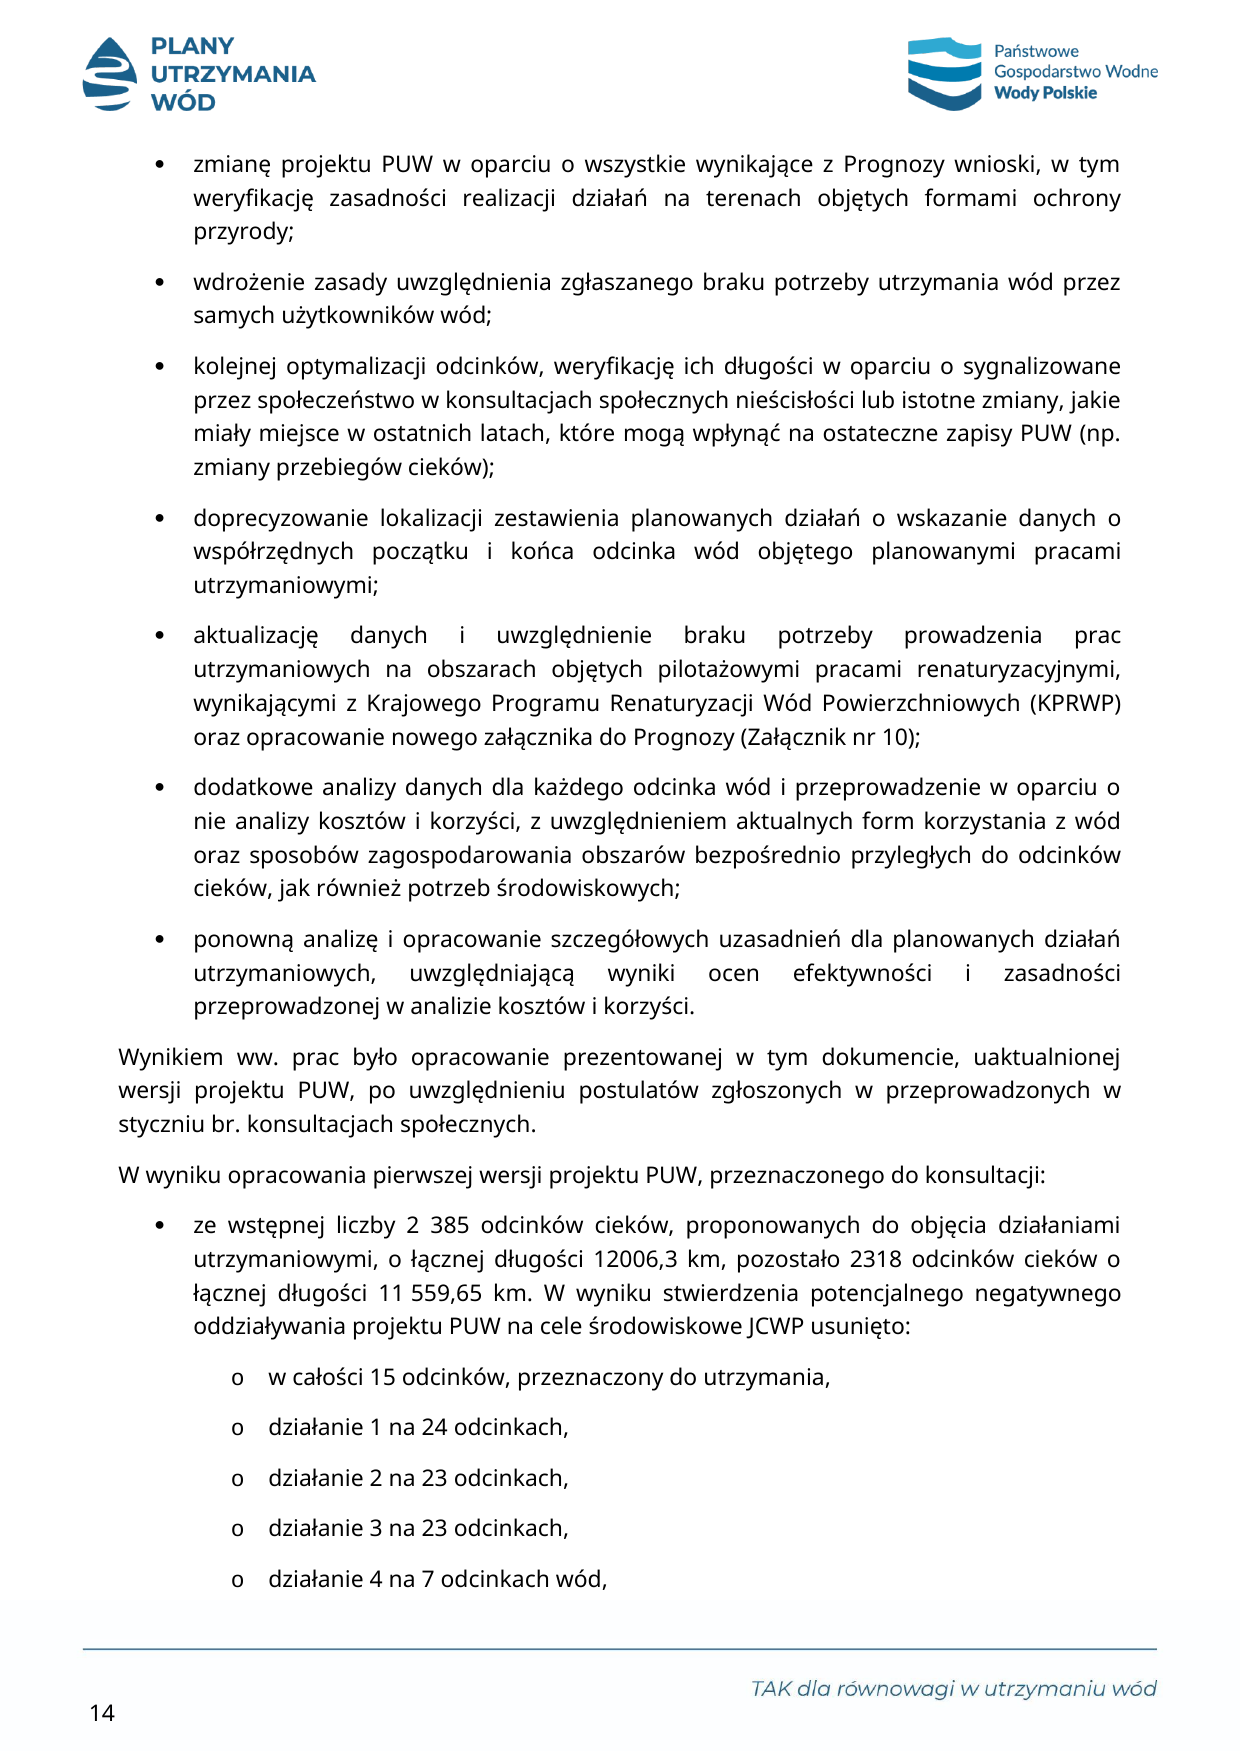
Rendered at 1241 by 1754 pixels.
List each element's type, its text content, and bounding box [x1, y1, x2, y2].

list wdrożenie zasady uwzględnienia zgłaszanego braku potrzeby utrzymania wód przez samych użytkowników wód; [156, 266, 1122, 331]
list kolejnej optymalizacji odcinków, weryfikację ich długości w oparciu o sygnalizowane przez społeczeństwo w konsultacjach społecznych nieścisłości lub istotne zmiany, jakie miały miejsce w ostatnich latach, które mogą wpłynąć na ostateczne zapisy PUW (np. zmiany przebiegów cieków); [156, 350, 1122, 482]
list doprecyzowanie lokalizacji zestawienia planowanych działań o wskazanie danych o współrzędnych początku i końca odcinka wód objętego planowanymi pracami utrzymaniowymi; [156, 501, 1122, 600]
picture [0, 0, 1241, 149]
list w całości 15 odcinków, przeznaczony do utrzymania, [231, 1361, 1122, 1392]
list działanie 2 na 23 odcinkach, [231, 1462, 1122, 1493]
text W wyniku opracowania pierwszej wersji projektu PUW, przeznaczonego do konsultacji: [118, 1158, 1122, 1190]
list ze wstępnej liczby 2 385 odcinków cieków, proponowanych do objęcia działaniami utrzymaniowymi, o łącznej długości 12006,3 km, pozostało 2318 odcinków cieków o łącznej długości 11 559,65 km. W wyniku stwierdzenia potencjalnego negatywnego oddziaływania projektu PUW na cele środowiskowe JCWP usunięto: [156, 1209, 1122, 1341]
text Wynikiem ww. prac było opracowanie prezentowanej w tym dokumencie, uaktualnionej wersji projektu PUW, po uwzględnieniu postulatów zgłoszonych w przeprowadzonych w styczniu br. konsultacjach społecznych. [118, 1041, 1122, 1139]
list aktualizację danych i uwzględnienie braku potrzeby prowadzenia prac utrzymaniowych na obszarach objętych pilotażowymi pracami renaturyzacyjnymi, wynikającymi z Krajowego Programu Renaturyzacji Wód Powierzchniowych (KPRWP) oraz opracowanie nowego załącznika do Prognozy (Załącznik nr 10); [156, 619, 1122, 752]
list działanie 1 na 24 odcinkach, [231, 1411, 1122, 1442]
list działanie 4 na 7 odcinkach wód, [231, 1563, 1122, 1594]
list dodatkowe analizy danych dla każdego odcinka wód i przeprowadzenie w oparciu o nie analizy kosztów i korzyści, z uwzględnieniem aktualnych form korzystania z wód oraz sposobów zagospodarowania obszarów bezpośrednio przyległych do odcinków cieków, jak również potrzeb środowiskowych; [156, 771, 1122, 903]
list działanie 3 na 23 odcinkach, [231, 1512, 1122, 1543]
list ponowną analizę i opracowanie szczegółowych uzasadnień dla planowanych działań utrzymaniowych, uwzględniającą wyniki ocen efektywności i zasadności przeprowadzonej w analizie kosztów i korzyści. [156, 923, 1122, 1021]
picture [0, 1600, 1240, 1751]
list zmianę projektu PUW w oparciu o wszystkie wynikające z Prognozy wnioski, w tym weryfikację zasadności realizacji działań na terenach objętych formami ochrony przyrody; [156, 148, 1122, 246]
